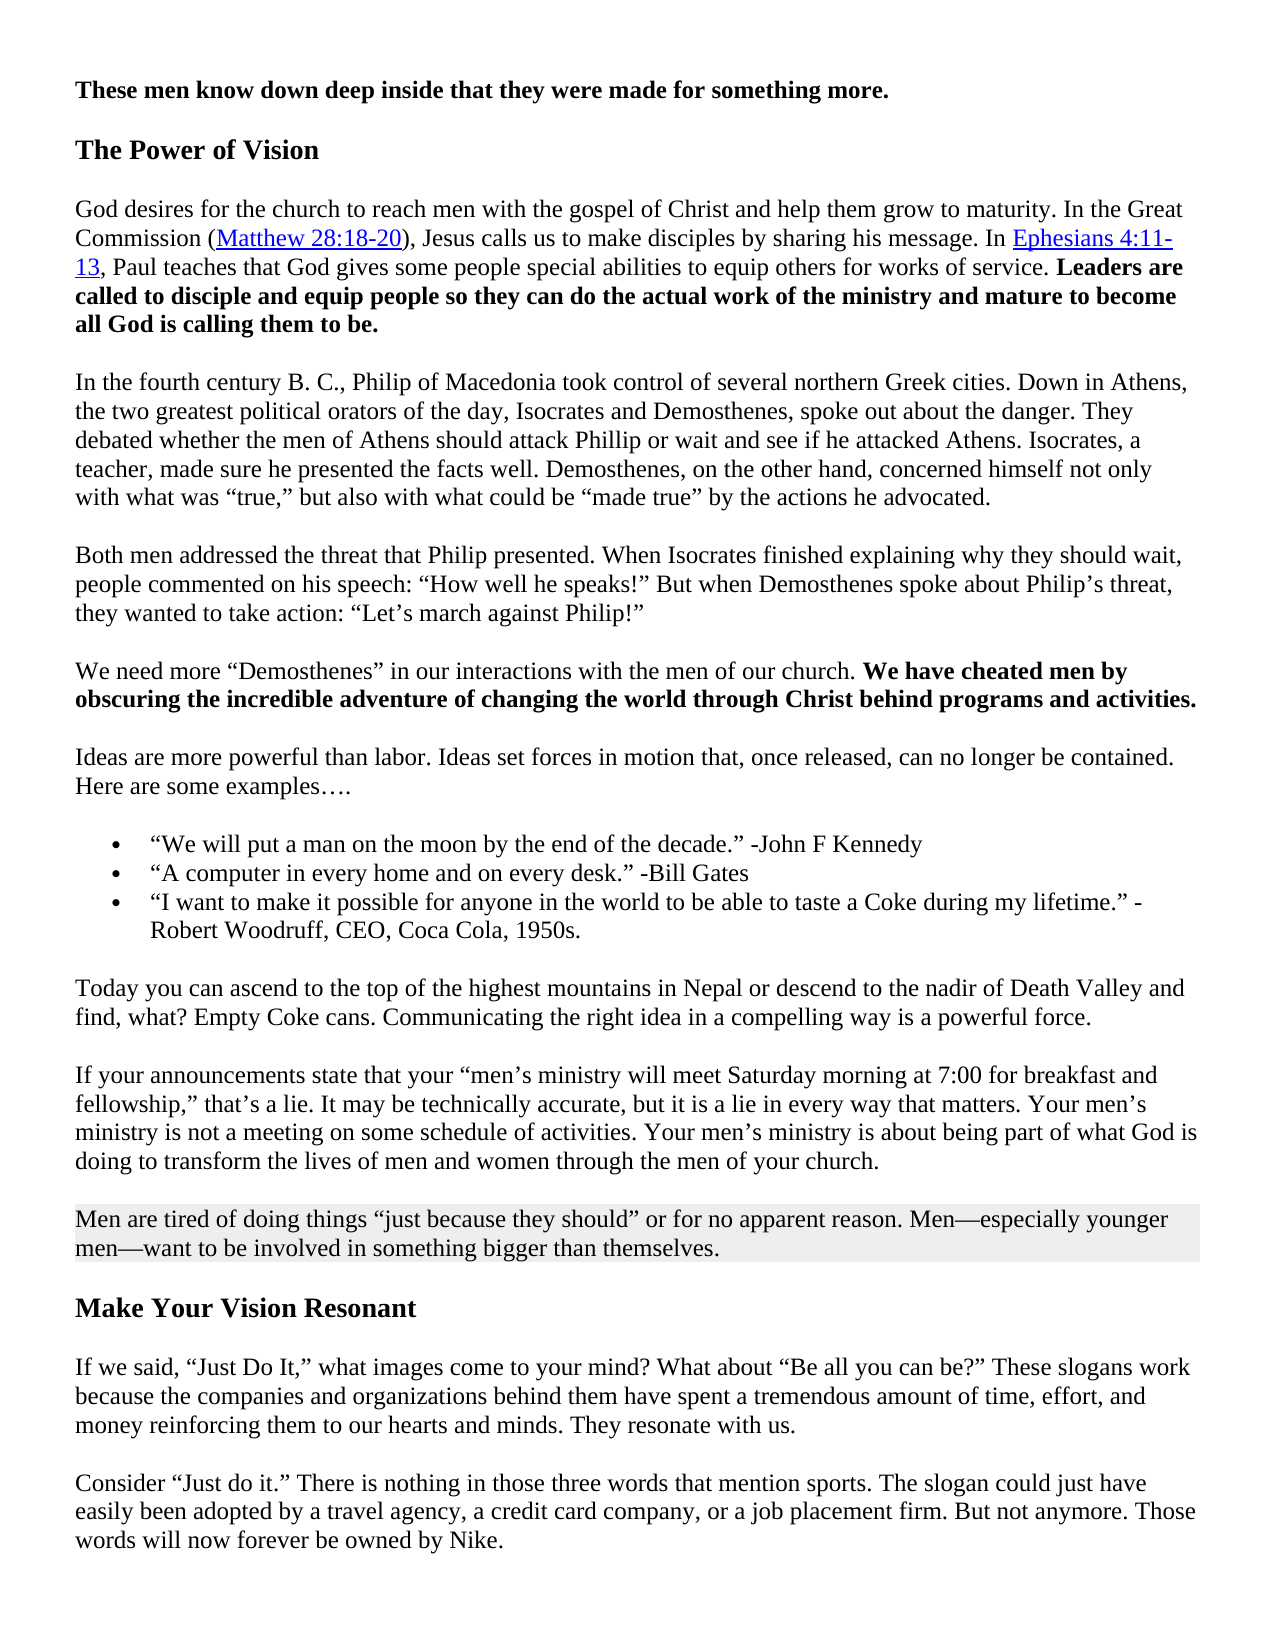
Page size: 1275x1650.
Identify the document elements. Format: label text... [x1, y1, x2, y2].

text We need more “Demosthenes” in our interactions with the men of our church. We have cheated men by obscuring the incredible adventure of changing the world through Christ behind programs and activities. [75, 656, 1200, 713]
text God desires for the church to reach men with the gospel of Christ and help them grow to maturity. In the Great Commission (Matthew 28:18-20), Jesus calls us to make disciples by sharing his message. In Ephesians 4:11-13, Paul teaches that God gives some people special abilities to equip others for works of service. Leaders are called to disciple and equip people so they can do the actual work of the ministry and mature to become all God is calling them to be. [75, 194, 1200, 338]
text If we said, “Just Do It,” what images come to your mind? What about “Be all you can be?” These slogans work because the companies and organizations behind them have spent a tremendous amount of time, effort, and money reinforcing them to our hearts and minds. They resonate with us. [75, 1352, 1200, 1438]
text In the fourth century B. C., Philip of Macedonia took control of several northern Greek cities. Down in Athens, the two greatest political orators of the day, Isocrates and Demosthenes, spoke out about the danger. They debated whether the men of Athens should attack Phillip or wait and see if he attacked Athens. Isocrates, a teacher, made sure he presented the facts well. Demosthenes, on the other hand, concerned himself not only with what was “true,” but also with what could be “made true” by the actions he advocated. [75, 367, 1200, 511]
text If your announcements state that your “men’s ministry will meet Saturday morning at 7:00 for breakfast and fellowship,” that’s a lie. It may be technically accurate, but it is a lie in every way that matters. Your men’s ministry is not a meeting on some schedule of activities. Your men’s ministry is about being part of what God is doing to transform the lives of men and women through the men of your church. [75, 1060, 1200, 1175]
text The Power of Vision [75, 133, 1200, 165]
list “I want to make it possible for anyone in the world to be able to taste a Coke during my lifetime.” -Robert Woodruff, CEO, Coca Cola, 1950s. [112, 887, 1200, 944]
text Consider “Just do it.” There is nothing in those three words that mention sports. The slogan could just have easily been adopted by a travel agency, a credit card company, or a job placement firm. But not anymore. Those words will now forever be owned by Nike. [75, 1468, 1200, 1554]
text Today you can ascend to the top of the highest mountains in Nepal or descend to the nadir of Death Valley and find, what? Empty Coke cans. Communicating the right idea in a compelling way is a powerful force. [75, 973, 1200, 1031]
text Ideas are more powerful than labor. Ideas set forces in motion that, once released, can no longer be contained. Here are some examples…. [75, 742, 1200, 800]
text Make Your Vision Resonant [75, 1291, 1200, 1323]
text These men know down deep inside that they were made for something more. [75, 75, 1200, 104]
text Both men addressed the threat that Philip presented. When Isocrates finished explaining why they should wait, people commented on his speech: “How well he speaks!” But when Demosthenes spoke about Philip’s threat, they wanted to take action: “Let’s march against Philip!” [75, 540, 1200, 627]
list “A computer in every home and on every desk.” -Bill Gates [112, 858, 1200, 887]
list “We will put a man on the moon by the end of the decade.” -John F Kennedy [112, 829, 1200, 858]
text Men are tired of doing things “just because they should” or for no apparent reason. Men—especially younger men—want to be involved in something bigger than themselves. [75, 1204, 1200, 1262]
